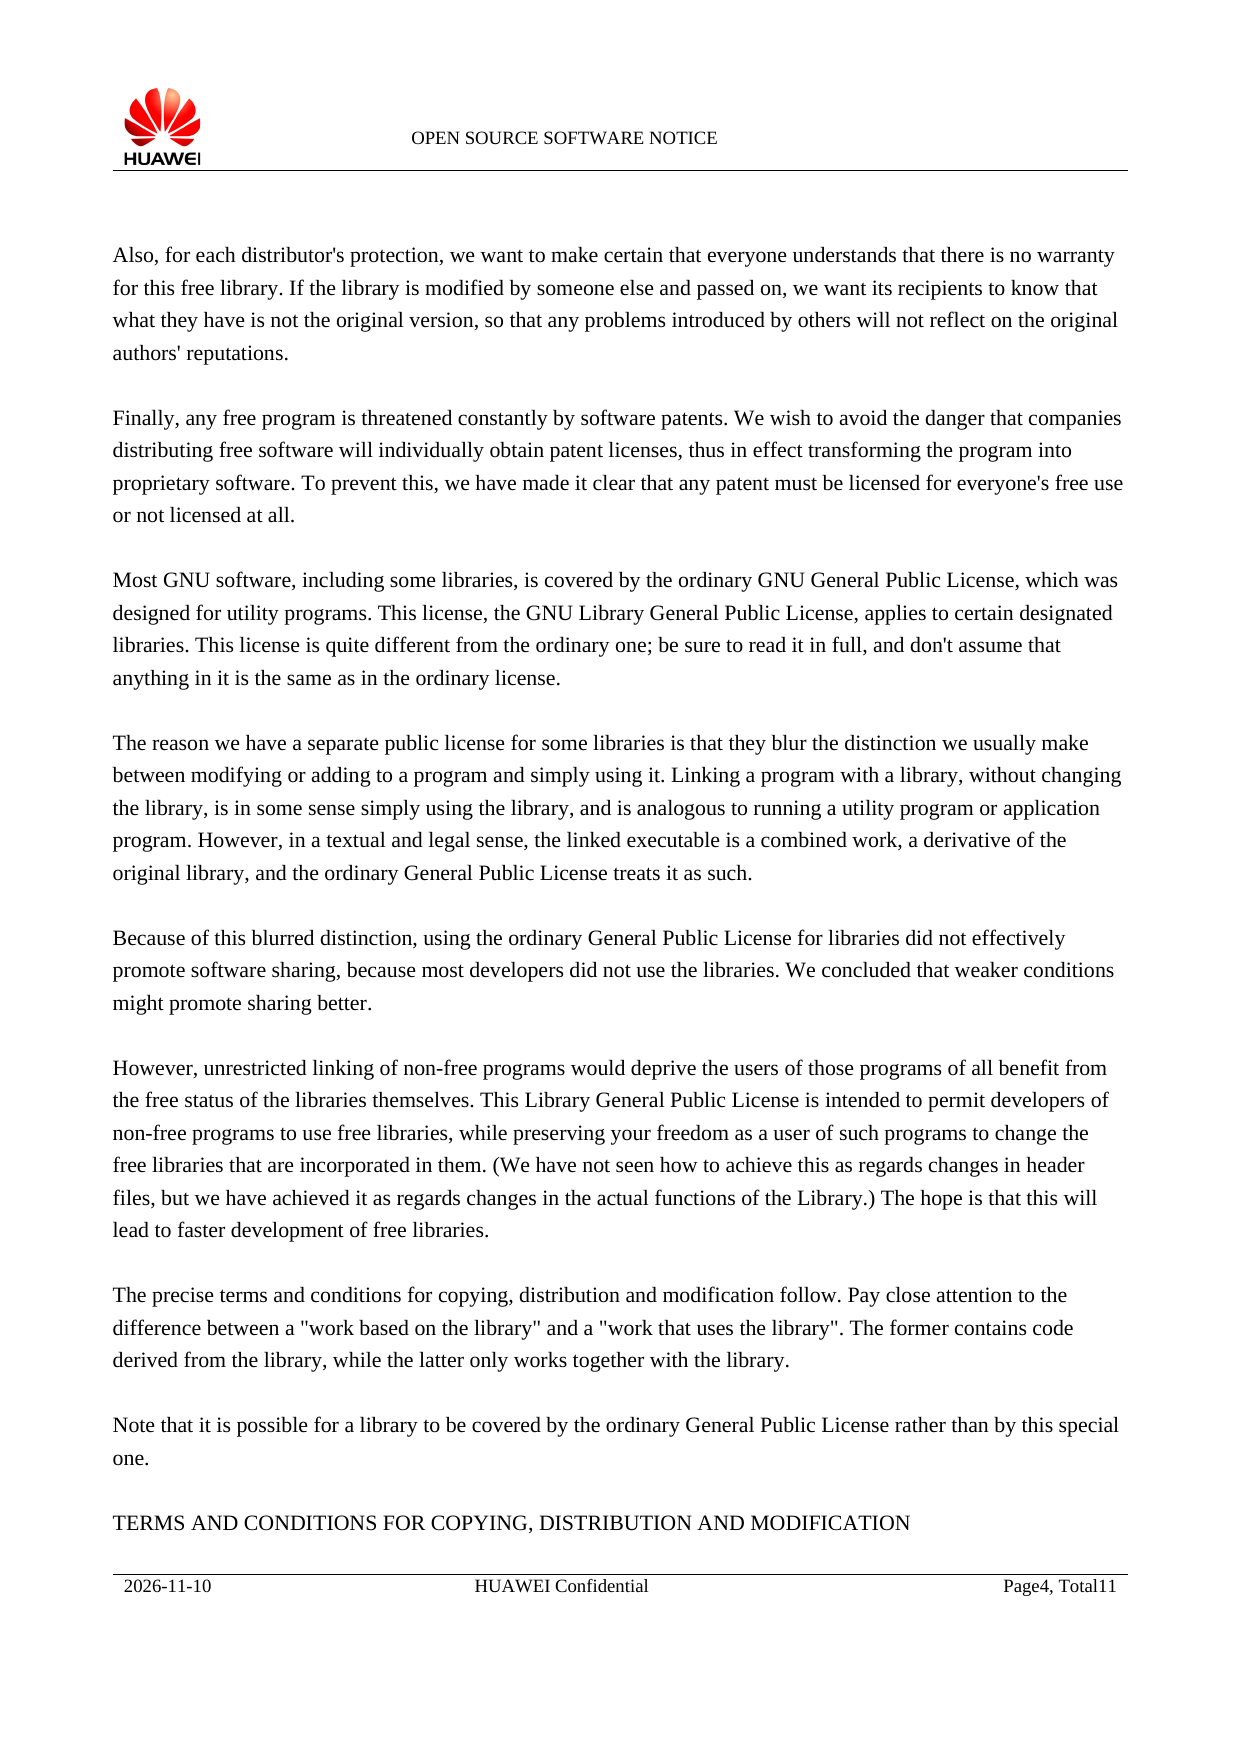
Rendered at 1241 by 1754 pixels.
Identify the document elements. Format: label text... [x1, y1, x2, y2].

picture [124, 88, 201, 165]
